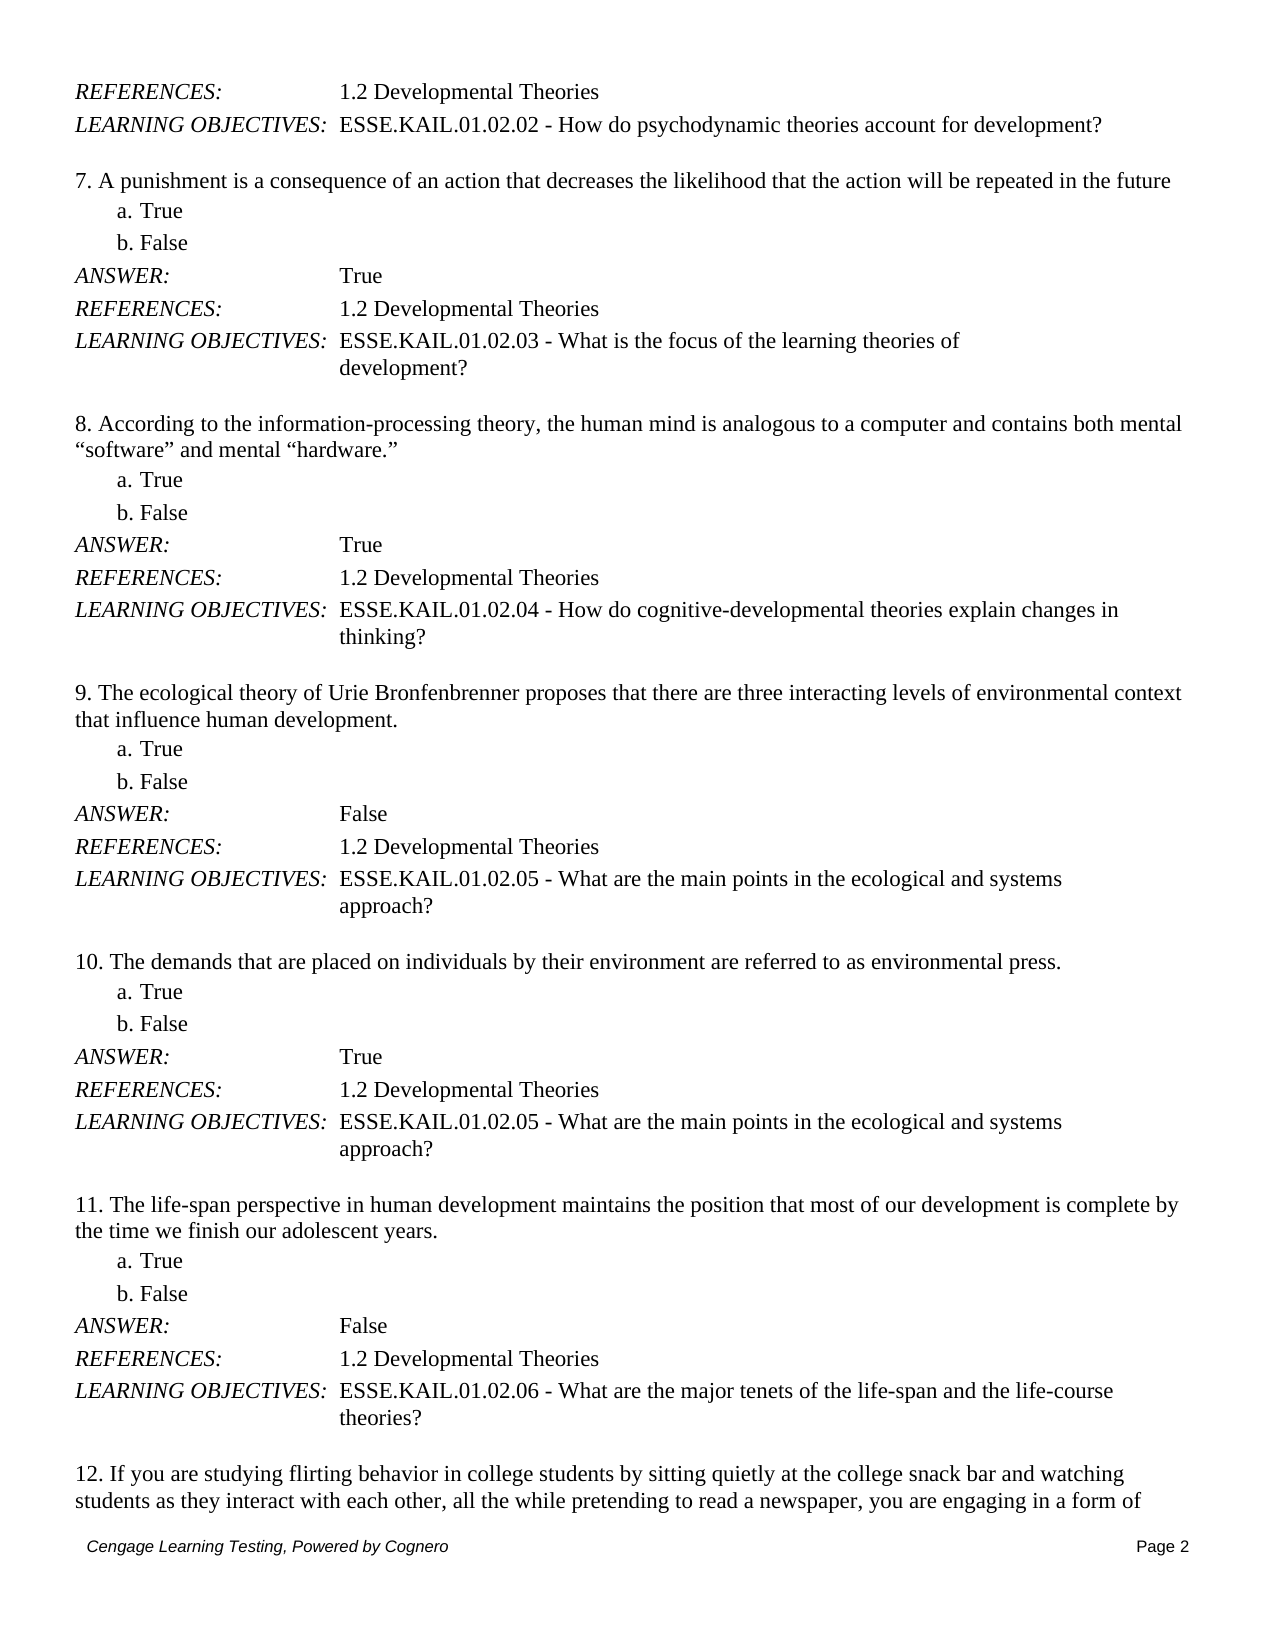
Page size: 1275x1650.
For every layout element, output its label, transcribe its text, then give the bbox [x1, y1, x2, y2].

table_header 9. ​The ecological theory of Urie Bronfenbrenner proposes that there are three interacting levels of environmental context that influence human development. [75, 732, 1200, 921]
table_header 11. ​The life-span perspective in human development maintains the position that most of our development is complete by the time we finish our adolescent years. [75, 1244, 1200, 1433]
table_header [75, 75, 1200, 140]
table_header 8. ​According to the information-processing theory, the human mind is analogous to a computer and contains both mental “software” and mental “hardware.” [75, 463, 1200, 652]
table_header 7. ​A punishment is a consequence of an action that decreases the likelihood that the action will be repeated in the future [75, 194, 1200, 383]
table_header 10. ​The demands that are placed on individuals by their environment are referred to as environmental press. [75, 975, 1200, 1164]
